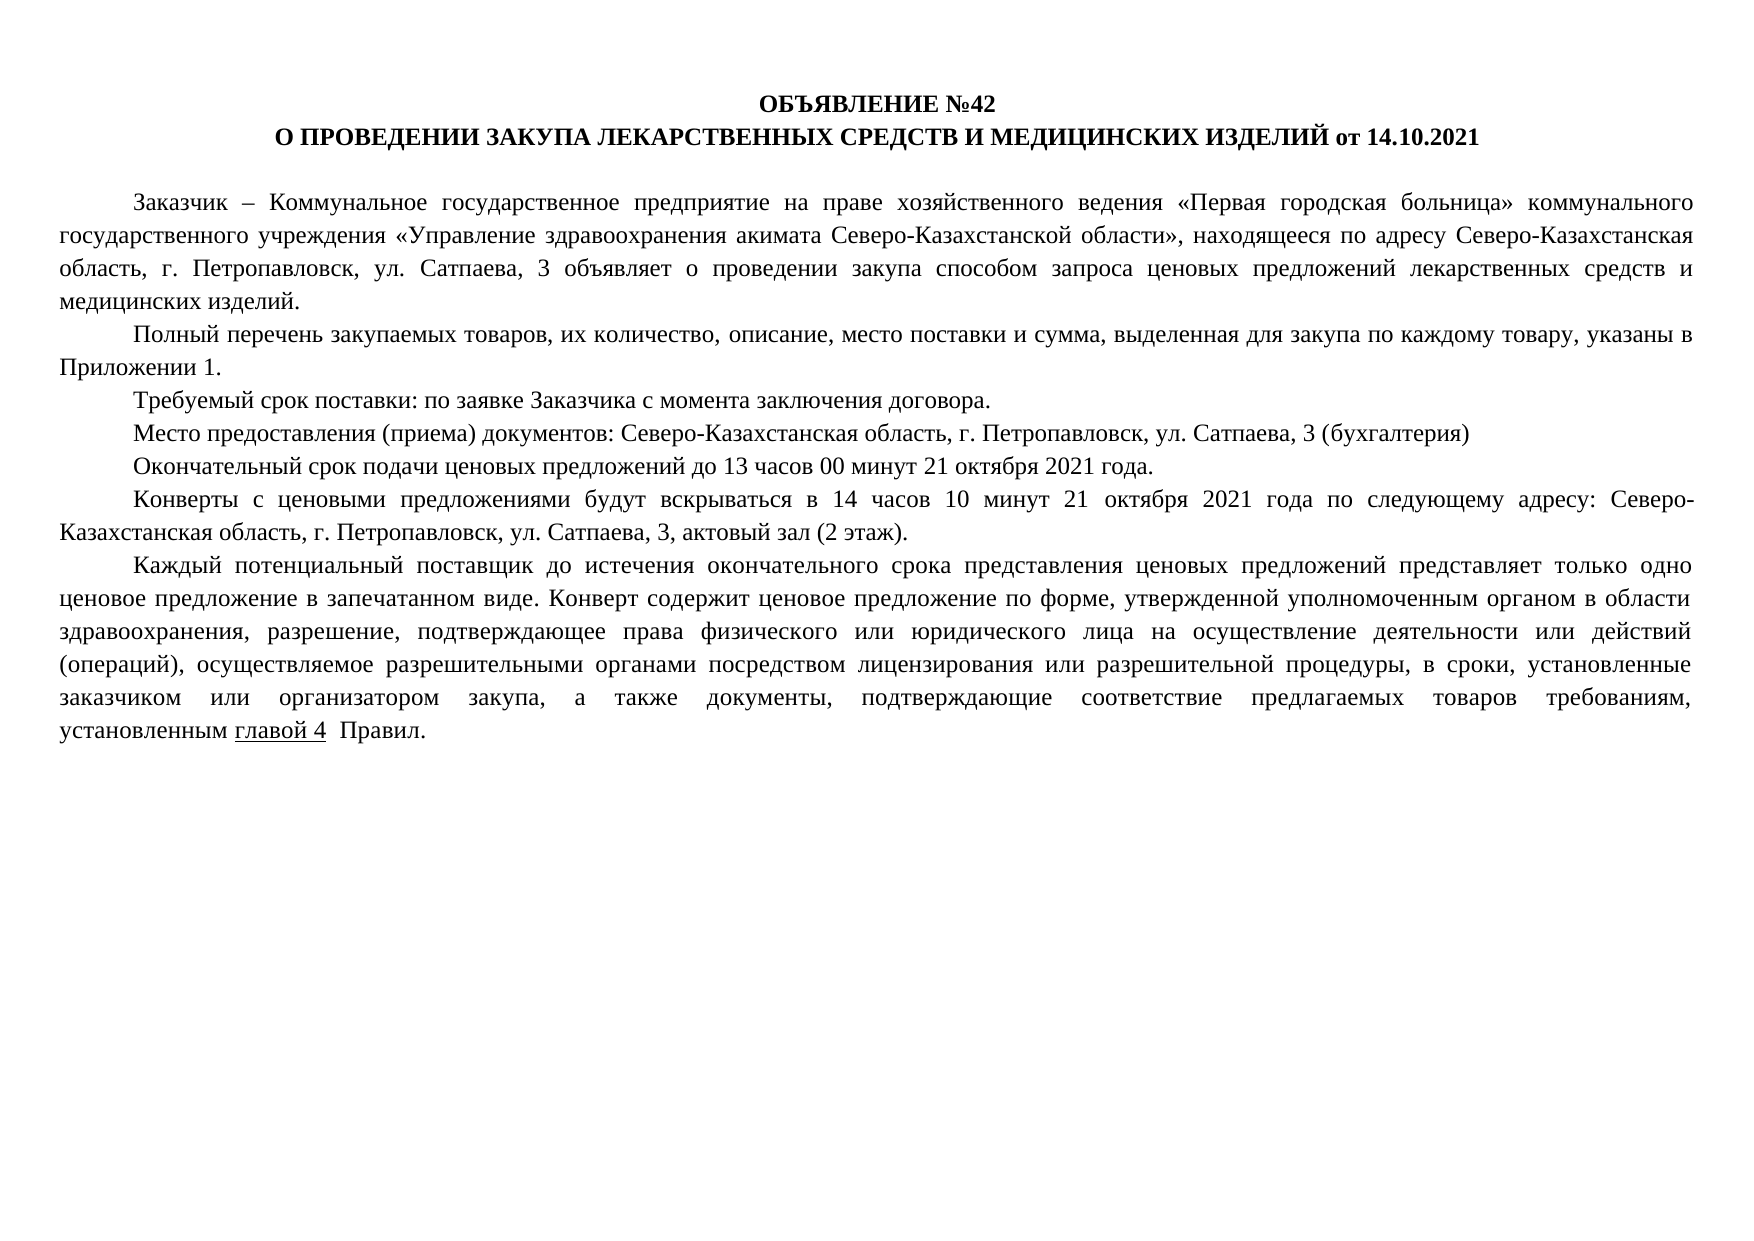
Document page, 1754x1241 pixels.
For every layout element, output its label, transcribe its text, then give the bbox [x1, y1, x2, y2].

text Каждый потенциальный поставщик до истечения окончательного срока представления ценовых предложений представляет только одно ценовое предложение в запечатанном виде. Конверт содержит ценовое предложение по форме, утвержденной уполномоченным органом в области здравоохранения, разрешение, подтверждающее права физического или юридического лица на осуществление деятельности или действий (операций), осуществляемое разрешительными органами посредством лицензирования или разрешительной процедуры, в сроки, установленные заказчиком или организатором закупа, а также документы, подтверждающие соответствие предлагаемых товаров требованиям, установленным главой 4 Правил. [59, 711, 1695, 744]
text О ПРОВЕДЕНИИ ЗАКУПА ЛЕКАРСТВЕННЫХ СРЕДСТВ И МЕДИЦИНСКИХ ИЗДЕЛИЙ от 14.10.2021 [59, 122, 1695, 150]
text ОБЪЯВЛЕНИЕ №42 [59, 89, 1695, 117]
text Каждый потенциальный поставщик до истечения окончательного срока представления ценовых предложений представляет только одно ценовое предложение в запечатанном виде. Конверт содержит ценовое предложение по форме, утвержденной уполномоченным органом в области здравоохранения, разрешение, подтверждающее права физического или юридического лица на осуществление деятельности или действий (операций), осуществляемое разрешительными органами посредством лицензирования или разрешительной процедуры, в сроки, установленные заказчиком или организатором закупа, а также документы, подтверждающие соответствие предлагаемых товаров требованиям, установленным главой 4 Правил. [59, 550, 1695, 584]
text Требуемый срок поставки: по заявке Заказчика с момента заключения договора. [59, 385, 1695, 414]
text Окончательный срок подачи ценовых предложений до 13 часов 00 минут 21 октября 2021 года. [59, 451, 1695, 480]
text Заказчик – Коммунальное государственное предприятие на праве хозяйственного ведения «Первая городская больница» коммунального государственного учреждения «Управление здравоохранения акимата Северо-Казахстанской области», находящееся по адресу Северо-Казахстанская область, г. Петропавловск, ул. Сатпаева, 3 объявляет о проведении закупа способом запроса ценовых предложений лекарственных средств и медицинских изделий. [59, 187, 1695, 315]
text Конверты с ценовыми предложениями будут вскрываться в 14 часов 10 минут 21 октября 2021 года по следующему адресу: Северо-Казахстанская область, г. Петропавловск, ул. Сатпаева, 3, актовый зал (2 этаж). [59, 484, 1695, 546]
text Полный перечень закупаемых товаров, их количество, описание, место поставки и сумма, выделенная для закупа по каждому товару, указаны в Приложении 1. [59, 319, 1695, 381]
text Место предоставления (приема) документов: Северо-Казахстанская область, г. Петропавловск, ул. Сатпаева, 3 (бухгалтерия) [59, 418, 1695, 447]
